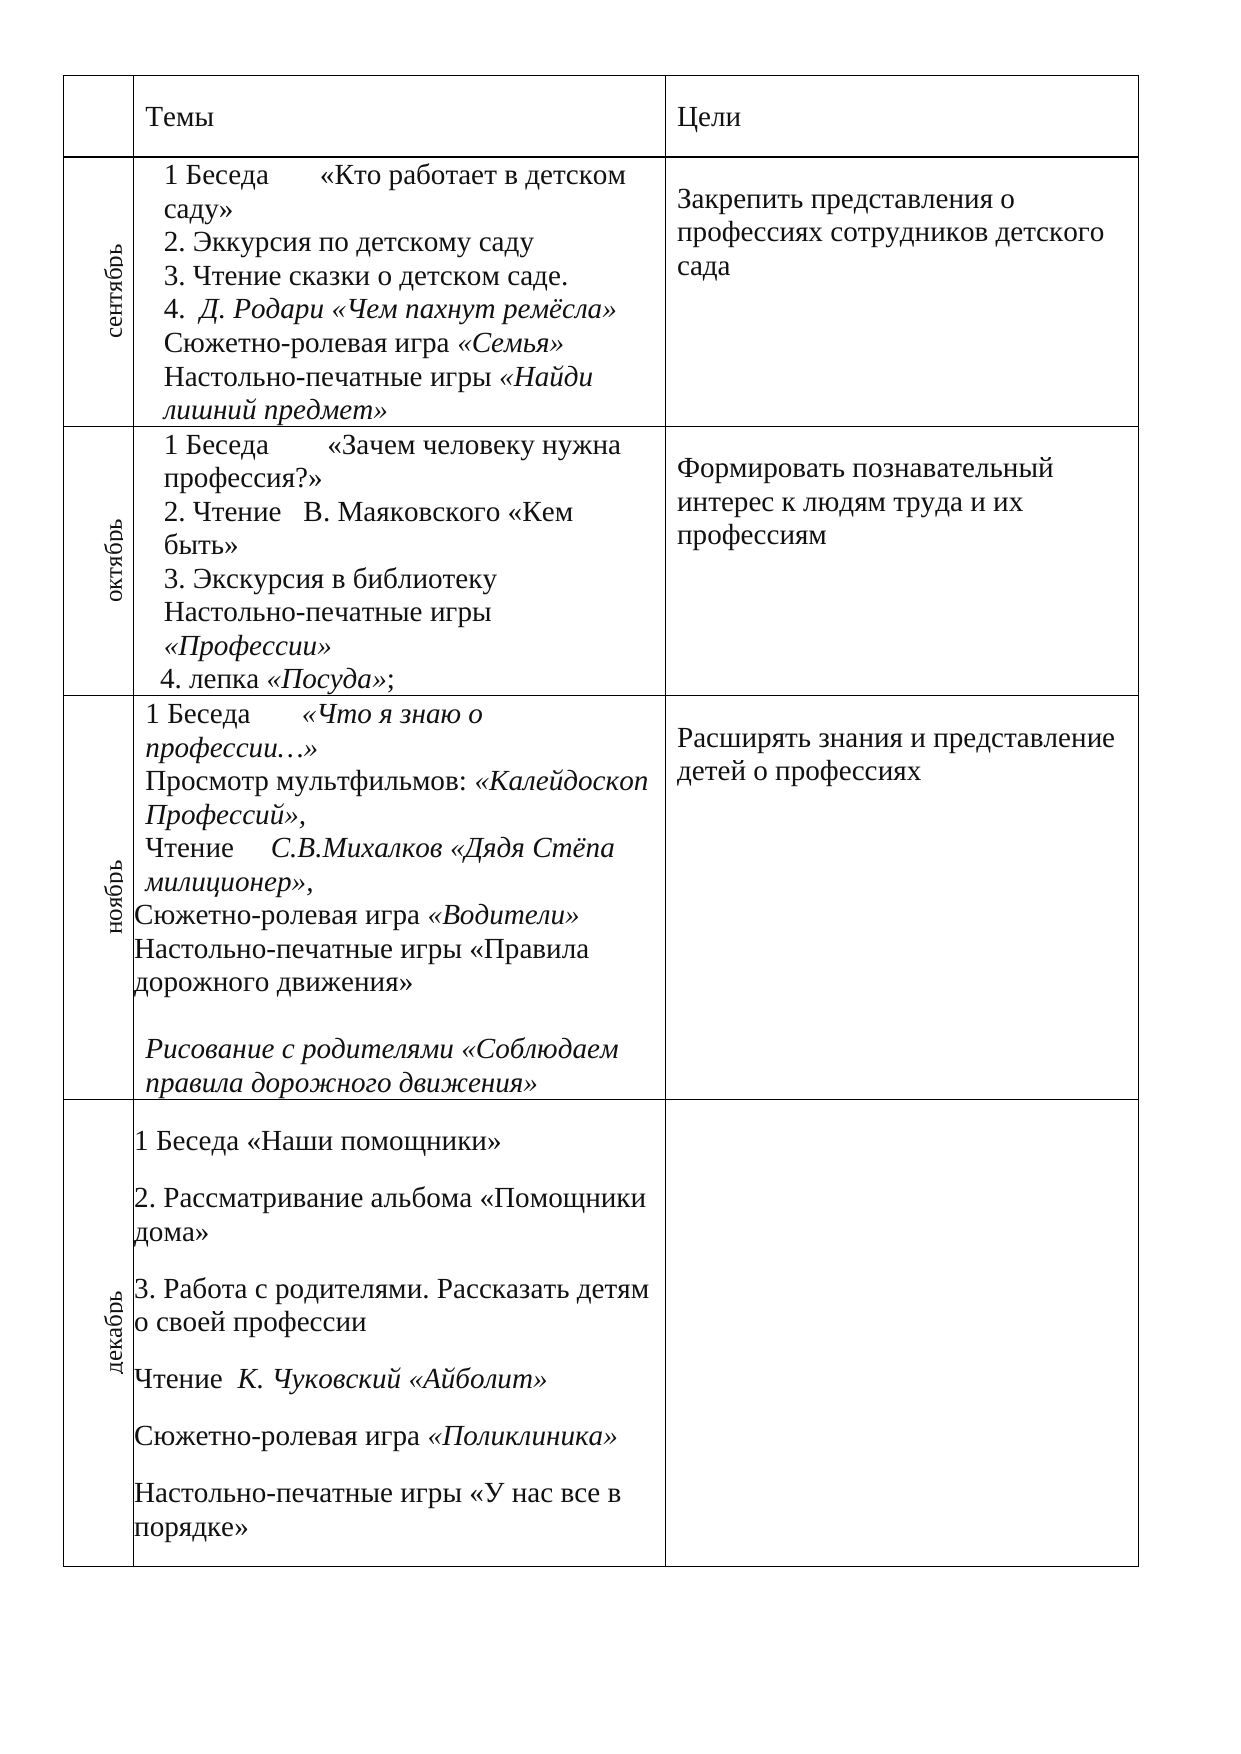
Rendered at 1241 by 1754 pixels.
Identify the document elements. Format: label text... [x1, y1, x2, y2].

table_cell [666, 1100, 1138, 1566]
table_cell Закрепить представления о профессиях сотрудников детского сада [666, 158, 1138, 426]
table_header Темы [134, 76, 665, 156]
table_header Цели [666, 76, 1138, 156]
table_cell октябрь [64, 427, 133, 695]
table_cell Формировать познавательный интерес к людям труда и их профессиям [666, 427, 1138, 695]
table_header [64, 76, 133, 156]
table_cell 1 Беседа «Наши помощники» 2. Рассматривание альбома «Помощники дома» 3. Работа с родителями. Рассказать детям о своей профессии Чтение К. Чуковский «Айболит» Сюжетно-ролевая игра «Поликлиника» Настольно-печатные игры «У нас все в порядке» [134, 1100, 665, 1566]
table_cell сентябрь [64, 158, 133, 426]
table_cell ноябрь [64, 696, 133, 1099]
table_cell 1 Беседа «Зачем человеку нужна профессия?» 2. Чтение В. Маяковского «Кем быть» 3. Экскурсия в библиотеку Настольно-печатные игры «Профессии» 4. лепка «Посуда»; [134, 427, 665, 695]
table_cell Расширять знания и представление детей о профессиях [666, 696, 1138, 1099]
table_cell 1 Беседа «Что я знаю о профессии…» Просмотр мультфильмов: «Калейдоскоп Профессий», Чтение С.В.Михалков «Дядя Стёпа милиционер», Сюжетно-ролевая игра «Водители» Настольно-печатные игры «Правила дорожного движения» Рисование с родителями «Соблюдаем правила дорожного движения» [134, 696, 665, 1099]
table_cell 1 Беседа «Кто работает в детском саду» 2. Эккурсия по детскому саду 3. Чтение сказки о детском саде. 4. Д. Родари «Чем пахнут ремёсла» Сюжетно-ролевая игра «Семья» Настольно-печатные игры «Найди лишний предмет» [134, 158, 665, 426]
table_cell декабрь [64, 1100, 133, 1566]
